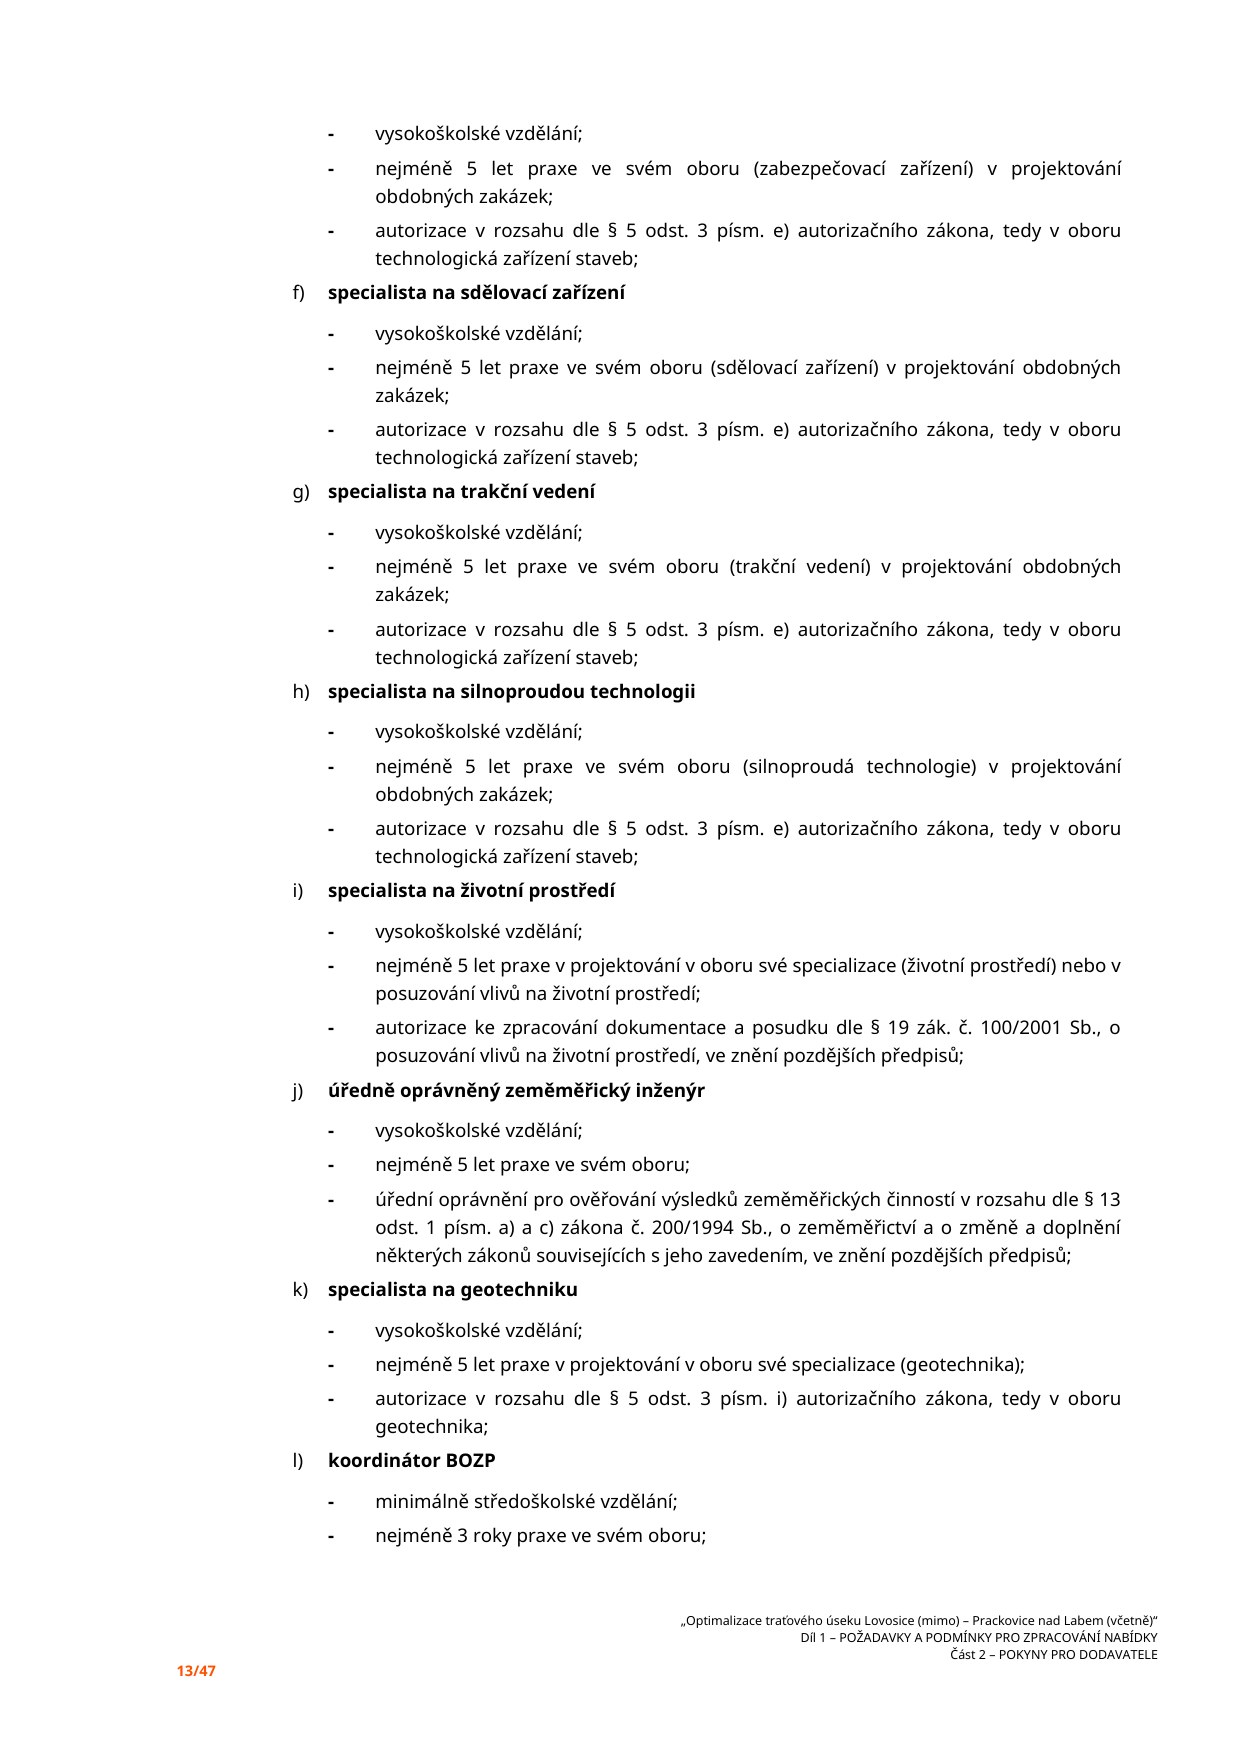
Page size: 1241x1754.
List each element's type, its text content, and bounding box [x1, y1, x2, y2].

text nejméně 5 let praxe ve svém oboru (silnoproudá technologie) v projektování obdobných zakázek; [328, 753, 1122, 807]
text autorizace v rozsahu dle § 5 odst. 3 písm. e) autorizačního zákona, tedy v oboru technologická zařízení staveb; [328, 815, 1122, 869]
text minimálně středoškolské vzdělání; [328, 1488, 1122, 1514]
text nejméně 5 let praxe ve svém oboru (zabezpečovací zařízení) v projektování obdobných zakázek; [328, 155, 1122, 208]
text vysokoškolské vzdělání; [328, 1317, 1122, 1342]
list specialista na životní prostředí [292, 878, 1122, 903]
text vysokoškolské vzdělání; [328, 519, 1122, 545]
text vysokoškolské vzdělání; [328, 1117, 1122, 1143]
text úřední oprávnění pro ověřování výsledků zeměměřických činností v rozsahu dle § 13 odst. 1 písm. a) a c) zákona č. 200/1994 Sb., o zeměměřictví a o změně a doplnění některých zákonů souvisejících s jeho zavedením, ve znění pozdějších předpisů; [328, 1186, 1122, 1268]
text nejméně 5 let praxe v projektování v oboru své specializace (životní prostředí) nebo v posuzování vlivů na životní prostředí; [328, 952, 1122, 1006]
text nejméně 5 let praxe ve svém oboru (trakční vedení) v projektování obdobných zakázek; [328, 554, 1122, 607]
text nejméně 5 let praxe ve svém oboru; [328, 1152, 1122, 1177]
text autorizace v rozsahu dle § 5 odst. 3 písm. e) autorizačního zákona, tedy v oboru technologická zařízení staveb; [328, 217, 1122, 271]
list koordinátor BOZP [292, 1448, 1122, 1473]
list úředně oprávněný zeměměřický inženýr [292, 1077, 1122, 1102]
text autorizace v rozsahu dle § 5 odst. 3 písm. e) autorizačního zákona, tedy v oboru technologická zařízení staveb; [328, 417, 1122, 470]
text autorizace v rozsahu dle § 5 odst. 3 písm. i) autorizačního zákona, tedy v oboru geotechnika; [328, 1385, 1122, 1439]
text vysokoškolské vzdělání; [328, 121, 1122, 146]
list specialista na geotechniku [292, 1276, 1122, 1302]
text autorizace ke zpracování dokumentace a posudku dle § 19 zák. č. 100/2001 Sb., o posuzování vlivů na životní prostředí, ve znění pozdějších předpisů; [328, 1015, 1122, 1068]
text vysokoškolské vzdělání; [328, 719, 1122, 744]
list specialista na trakční vedení [292, 479, 1122, 504]
text autorizace v rozsahu dle § 5 odst. 3 písm. e) autorizačního zákona, tedy v oboru technologická zařízení staveb; [328, 616, 1122, 669]
list specialista na silnoproudou technologii [292, 678, 1122, 704]
text nejméně 5 let praxe ve svém oboru (sdělovací zařízení) v projektování obdobných zakázek; [328, 354, 1122, 408]
list specialista na sdělovací zařízení [292, 279, 1122, 305]
text nejméně 3 roky praxe ve svém oboru; [328, 1522, 1122, 1548]
text vysokoškolské vzdělání; [328, 918, 1122, 944]
text vysokoškolské vzdělání; [328, 320, 1122, 346]
text nejméně 5 let praxe v projektování v oboru své specializace (geotechnika); [328, 1351, 1122, 1377]
